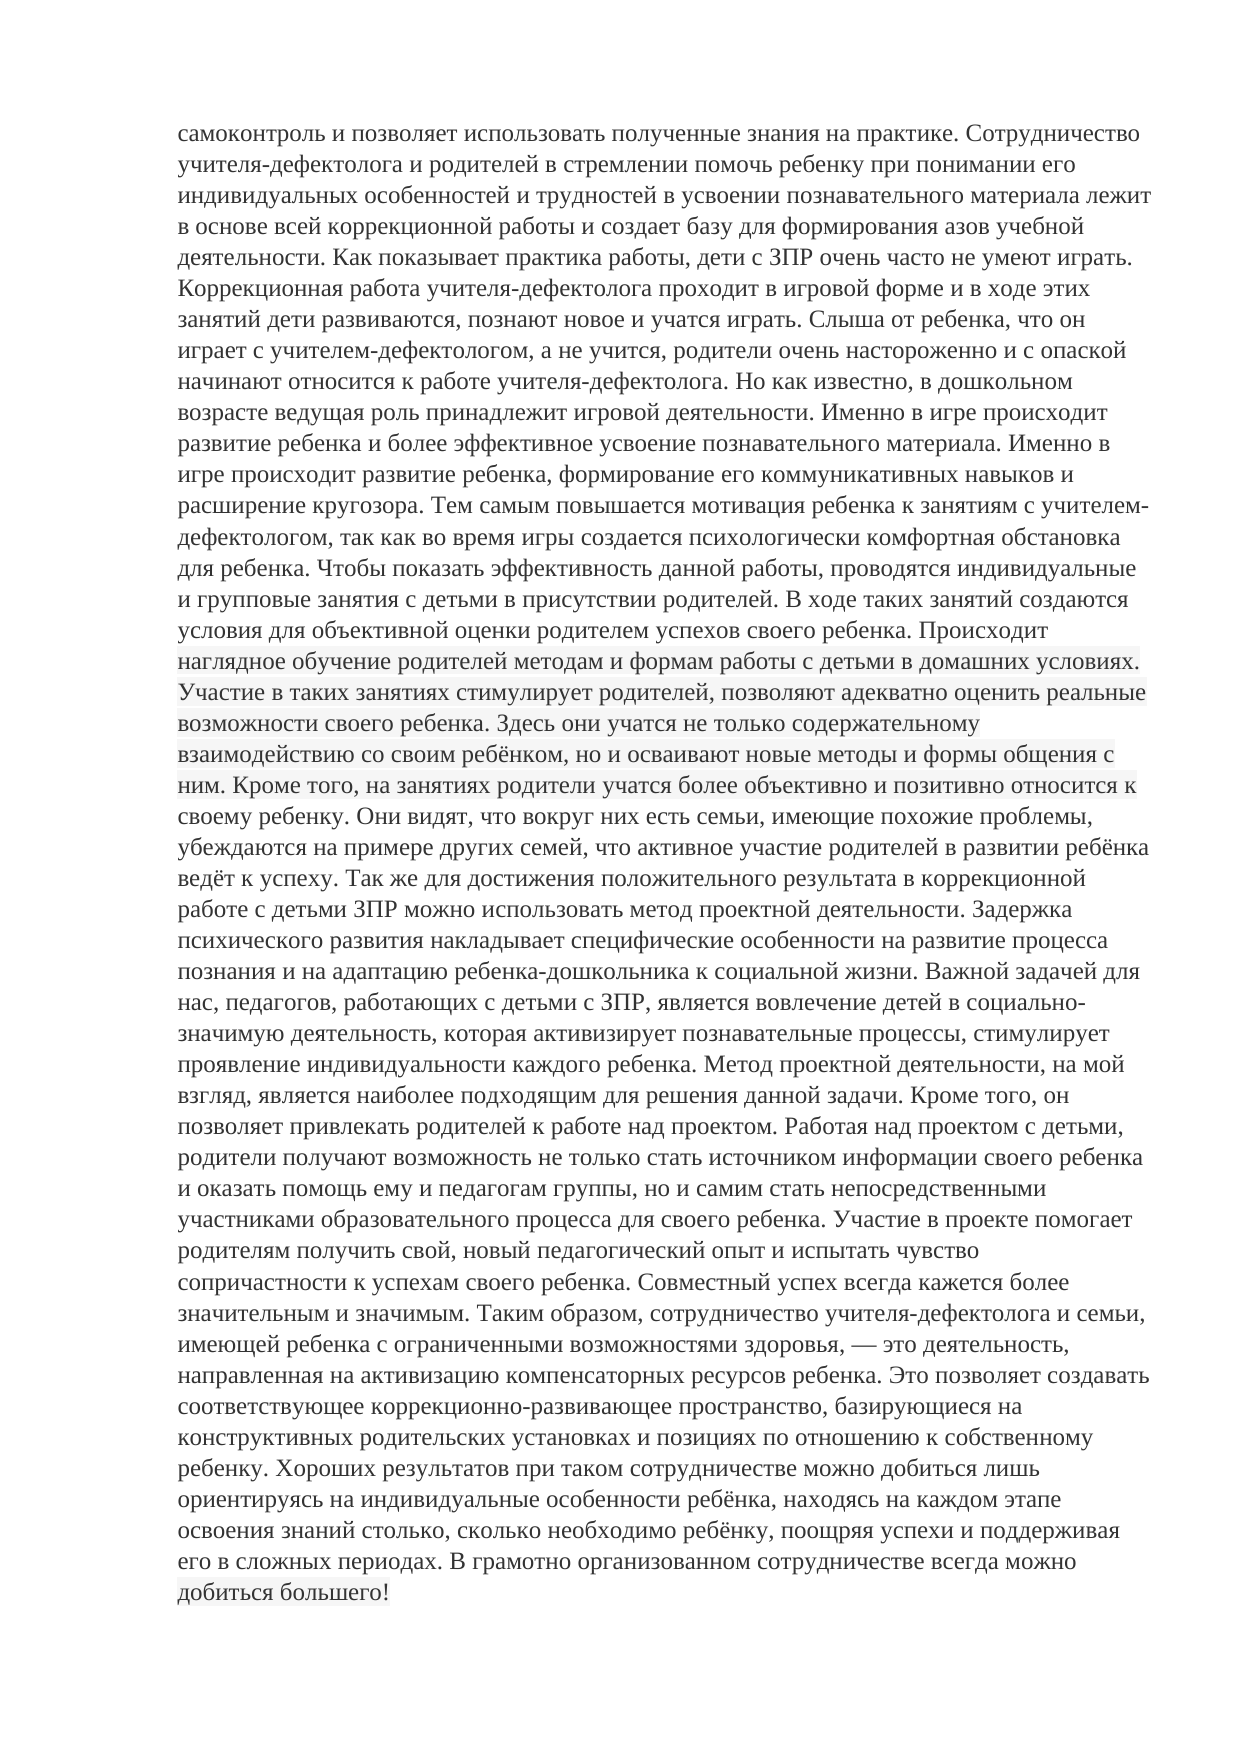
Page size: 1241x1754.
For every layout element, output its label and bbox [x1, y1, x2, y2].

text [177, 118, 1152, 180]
text [177, 209, 1152, 1606]
